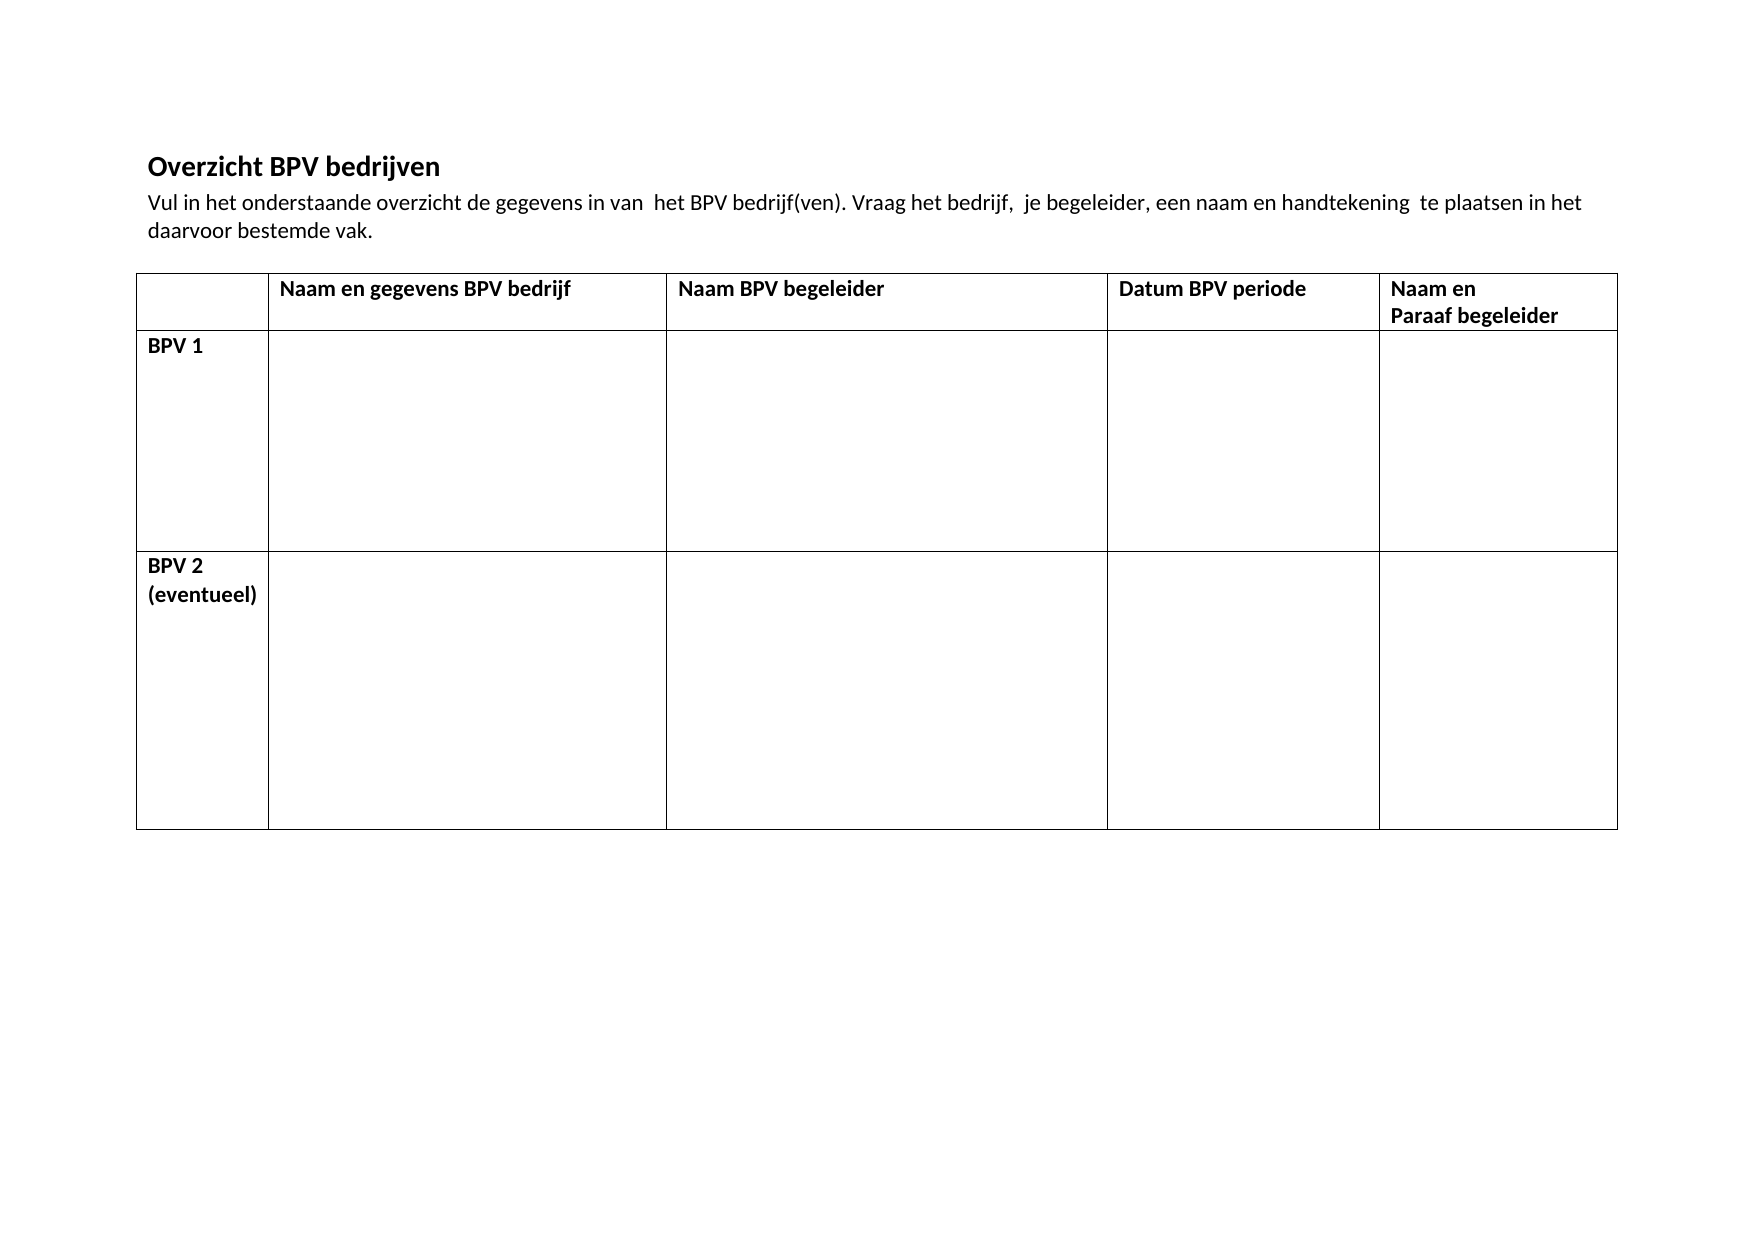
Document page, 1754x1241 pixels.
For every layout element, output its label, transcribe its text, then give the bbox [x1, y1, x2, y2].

table_header Datum BPV periode [1108, 274, 1379, 330]
table_header Naam BPV begeleider [667, 274, 1107, 330]
table_header Naam en Paraaf begeleider [1380, 274, 1617, 330]
table_cell [667, 331, 1107, 551]
table_cell BPV 2 (eventueel) [137, 552, 268, 829]
table_cell [667, 552, 1107, 829]
table_cell [269, 552, 666, 829]
table_cell [1380, 331, 1617, 551]
table_cell BPV 1 [137, 331, 268, 551]
table_cell [1108, 331, 1379, 551]
text Vul in het onderstaande overzicht de gegevens in van het BPV bedrijf(ven). Vraag het bedrijf, je begeleider, een naam en handtekening te plaatsen in het daarvoor bestemde vak. [148, 188, 1606, 244]
table_header [137, 274, 268, 330]
table_header Naam en gegevens BPV bedrijf [269, 274, 666, 330]
table_cell [1108, 552, 1379, 829]
text Overzicht BPV bedrijven [148, 148, 1606, 183]
table_cell [1380, 552, 1617, 829]
table_cell [269, 331, 666, 551]
